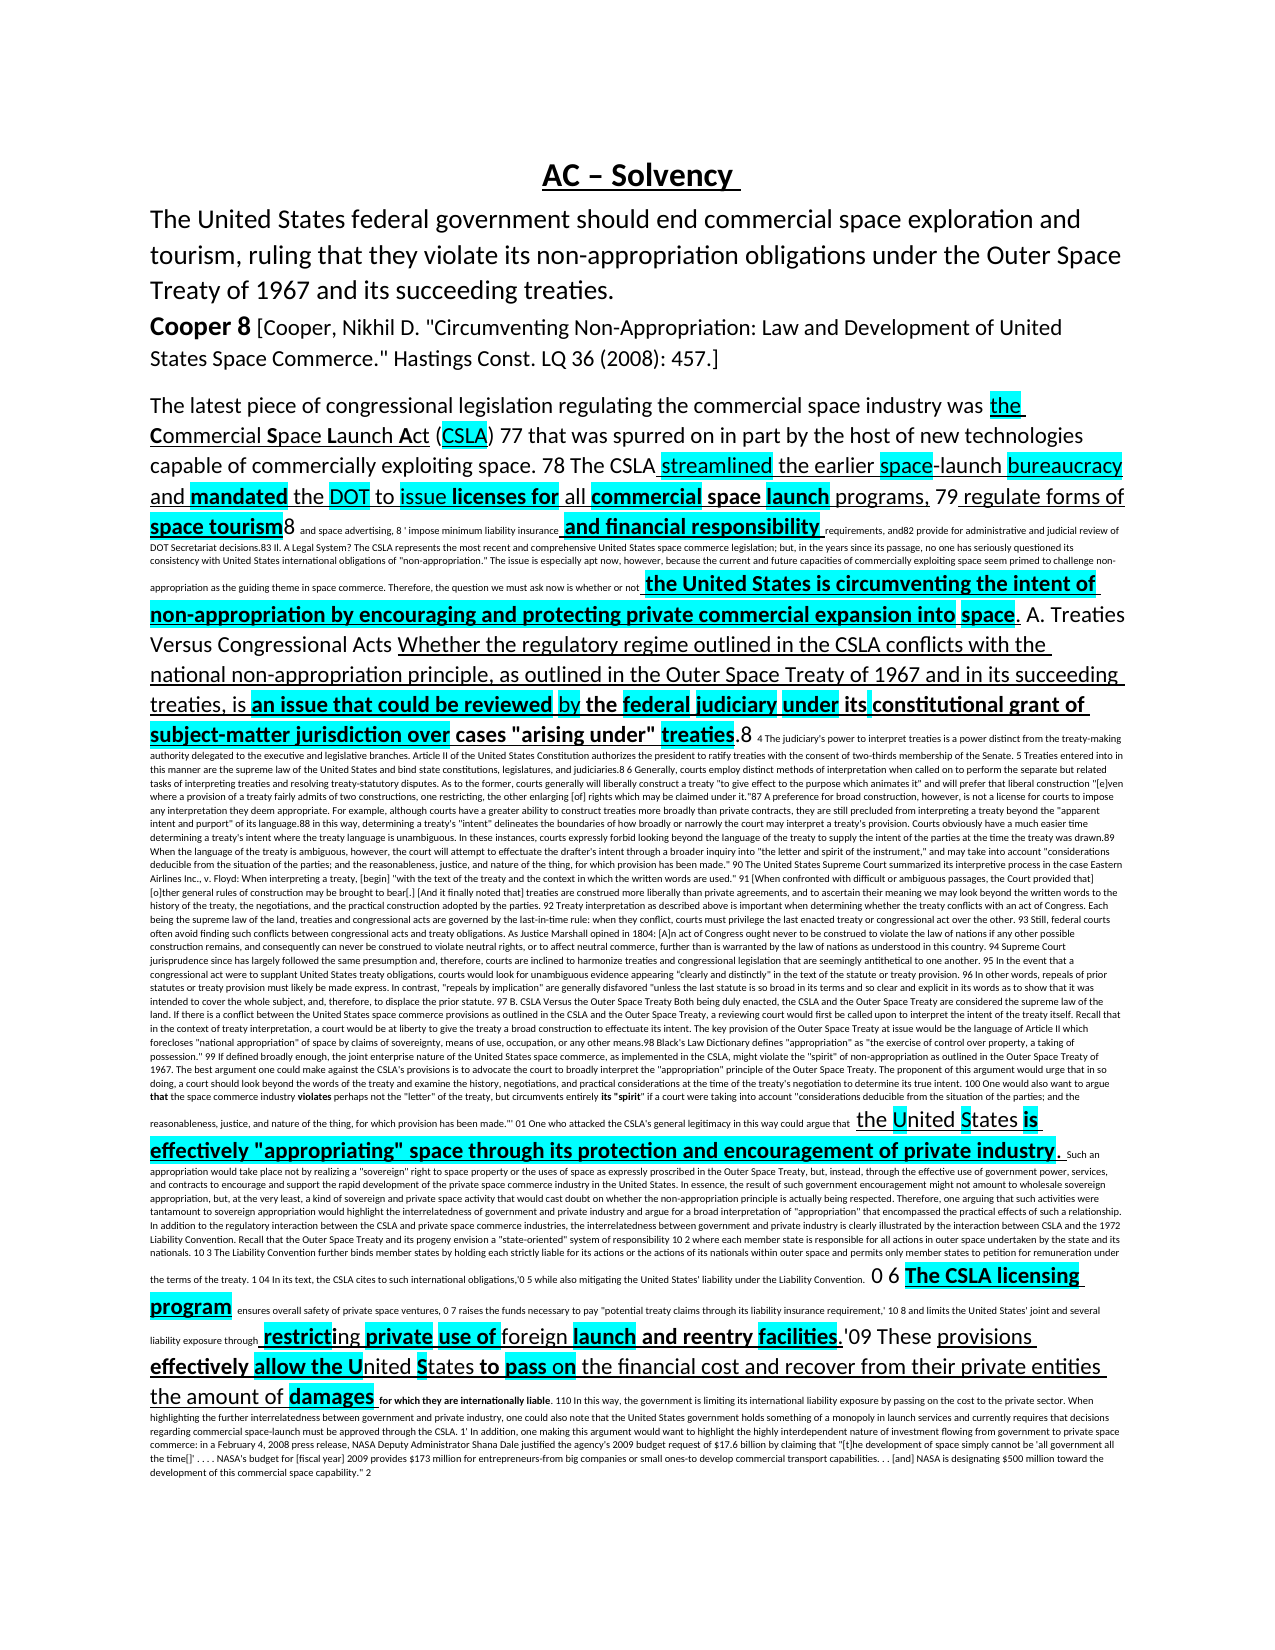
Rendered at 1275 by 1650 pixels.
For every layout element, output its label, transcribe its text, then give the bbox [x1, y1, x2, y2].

text The latest piece of congressional legislation regulating the commercial space industry was the Commercial Space Launch Act (CSLA) 77 that was spurred on in part by the host of new technologies capable of commercially exploiting space. 78 The CSLA streamlined the earlier space-launch bureaucracy and mandated the DOT to issue licenses for all commercial space launch programs, 79 regulate forms of space tourism8 and space advertising, 8 ' impose minimum liability insurance and financial responsibility requirements, and82 provide for administrative and judicial review of DOT Secretariat decisions.83 Il. A Legal System? The CSLA represents the most recent and comprehensive United States space commerce legislation; but, in the years since its passage, no one has seriously questioned its consistency with United States international obligations of "non-appropriation." The issue is especially apt now, however, because the current and future capacities of commercially exploiting space seem primed to challenge non-appropriation as the guiding theme in space commerce. Therefore, the question we must ask now is whether or not the United States is circumventing the intent of non-appropriation by encouraging and protecting private commercial expansion into space. A. Treaties Versus Congressional Acts Whether the regulatory regime outlined in the CSLA conflicts with the national non-appropriation principle, as outlined in the Outer Space Treaty of 1967 and in its succeeding treaties, is an issue that could be reviewed by the federal judiciary under its constitutional grant of subject-matter jurisdiction over cases "arising under" treaties.8 4 The judiciary's power to interpret treaties is a power distinct from the treaty-making authority delegated to the executive and legislative branches. Article II of the United States Constitution authorizes the president to ratify treaties with the consent of two-thirds membership of the Senate. 5 Treaties entered into in this manner are the supreme law of the United States and bind state constitutions, legislatures, and judiciaries.8 6 Generally, courts employ distinct methods of interpretation when called on to perform the separate but related tasks of interpreting treaties and resolving treaty-statutory disputes. As to the former, courts generally will liberally construct a treaty "to give effect to the purpose which animates it" and will prefer that liberal construction "[e]ven where a provision of a treaty fairly admits of two constructions, one restricting, the other enlarging [of] rights which may be claimed under it."87 A preference for broad construction, however, is not a license for courts to impose any interpretation they deem appropriate. For example, although courts have a greater ability to construct treaties more broadly than private contracts, they are still precluded from interpreting a treaty beyond the "apparent intent and purport" of its language.88 in this way, determining a treaty's "intent" delineates the boundaries of how broadly or narrowly the court may interpret a treaty's provision. Courts obviously have a much easier time determining a treaty's intent where the treaty language is unambiguous. In these instances, courts expressly forbid looking beyond the language of the treaty to supply the intent of the parties at the time the treaty was drawn.89 When the language of the treaty is ambiguous, however, the court will attempt to effectuate the drafter's intent through a broader inquiry into "the letter and spirit of the instrument," and may take into account "considerations deducible from the situation of the parties; and the reasonableness, justice, and nature of the thing, for which provision has been made." 90 The United States Supreme Court summarized its interpretive process in the case Eastern Airlines Inc., v. Floyd: When interpreting a treaty, [begin] "with the text of the treaty and the context in which the written words are used." 91 [When confronted with difficult or ambiguous passages, the Court provided that] [o]ther general rules of construction may be brought to bear[.] [And it finally noted that] treaties are construed more liberally than private agreements, and to ascertain their meaning we may look beyond the written words to the history of the treaty, the negotiations, and the practical construction adopted by the parties. 92 Treaty interpretation as described above is important when determining whether the treaty conflicts with an act of Congress. Each being the supreme law of the land, treaties and congressional acts are governed by the last-in-time rule: when they conflict, courts must privilege the last enacted treaty or congressional act over the other. 93 Still, federal courts often avoid finding such conflicts between congressional acts and treaty obligations. As Justice Marshall opined in 1804: [A]n act of Congress ought never to be construed to violate the law of nations if any other possible construction remains, and consequently can never be construed to violate neutral rights, or to affect neutral commerce, further than is warranted by the law of nations as understood in this country. 94 Supreme Court jurisprudence since has largely followed the same presumption and, therefore, courts are inclined to harmonize treaties and congressional legislation that are seemingly antithetical to one another. 95 In the event that a congressional act were to supplant United States treaty obligations, courts would look for unambiguous evidence appearing “clearly and distinctly" in the text of the statute or treaty provision. 96 In other words, repeals of prior statutes or treaty provision must likely be made express. In contrast, "repeals by implication" are generally disfavored "unless the last statute is so broad in its terms and so clear and explicit in its words as to show that it was intended to cover the whole subject, and, therefore, to displace the prior statute. 97 B. CSLA Versus the Outer Space Treaty Both being duly enacted, the CSLA and the Outer Space Treaty are considered the supreme law of the land. If there is a conflict between the United States space commerce provisions as outlined in the CSLA and the Outer Space Treaty, a reviewing court would first be called upon to interpret the intent of the treaty itself. Recall that in the context of treaty interpretation, a court would be at liberty to give the treaty a broad construction to effectuate its intent. The key provision of the Outer Space Treaty at issue would be the language of Article II which forecloses "national appropriation" of space by claims of sovereignty, means of use, occupation, or any other means.98 Black's Law Dictionary defines "appropriation" as "the exercise of control over property, a taking of possession." 99 If defined broadly enough, the joint enterprise nature of the United States space commerce, as implemented in the CSLA, might violate the "spirit" of non-appropriation as outlined in the Outer Space Treaty of 1967. The best argument one could make against the CSLA's provisions is to advocate the court to broadly interpret the "appropriation" principle of the Outer Space Treaty. The proponent of this argument would urge that in so doing, a court should look beyond the words of the treaty and examine the history, negotiations, and practical considerations at the time of the treaty's negotiation to determine its true intent. 100 One would also want to argue that the space commerce industry violates perhaps not the "letter" of the treaty, but circumvents entirely its "spirit" if a court were taking into account "considerations deducible from the situation of the parties; and the reasonableness, justice, and nature of the thing, for which provision has been made."' 01 One who attacked the CSLA's general legitimacy in this way could argue that the United States is effectively "appropriating" space through its protection and encouragement of private industry. Such an appropriation would take place not by realizing a "sovereign" right to space property or the uses of space as expressly proscribed in the Outer Space Treaty, but, instead, through the effective use of government power, services, and contracts to encourage and support the rapid development of the private space commerce industry in the United States. In essence, the result of such government encouragement might not amount to wholesale sovereign appropriation, but, at the very least, a kind of sovereign and private space activity that would cast doubt on whether the non-appropriation principle is actually being respected. Therefore, one arguing that such activities were tantamount to sovereign appropriation would highlight the interrelatedness of government and private industry and argue for a broad interpretation of "appropriation" that encompassed the practical effects of such a relationship. In addition to the regulatory interaction between the CSLA and private space commerce industries, the interrelatedness between government and private industry is clearly illustrated by the interaction between CSLA and the 1972 Liability Convention. Recall that the Outer Space Treaty and its progeny envision a "state-oriented" system of responsibility 10 2 where each member state is responsible for all actions in outer space undertaken by the state and its nationals. 10 3 The Liability Convention further binds member states by holding each strictly liable for its actions or the actions of its nationals within outer space and permits only member states to petition for remuneration under the terms of the treaty. 1 04 In its text, the CSLA cites to such international obligations,'0 5 while also mitigating the United States' liability under the Liability Convention. 0 6 The CSLA licensing program ensures overall safety of private space ventures, 0 7 raises the funds necessary to pay "potential treaty claims through its liability insurance requirement,' 10 8 and limits the United States' joint and several liability exposure through restricting private use of foreign launch and reentry facilities.'09 These provisions effectively allow the United States to pass on the financial cost and recover from their private entities the amount of damages for which they are internationally liable. 110 In this way, the government is limiting its international liability exposure by passing on the cost to the private sector. When highlighting the further interrelatedness between government and private industry, one could also note that the United States government holds something of a monopoly in launch services and currently requires that decisions regarding commercial space-launch must be approved through the CSLA. 1' In addition, one making this argument would want to highlight the highly interdependent nature of investment flowing from government to private space commerce: in a February 4, 2008 press release, NASA Deputy Administrator Shana Dale justified the agency's 2009 budget request of $17.6 billion by claiming that "[t]he development of space simply cannot be 'all government all the time[]' . . . . NASA's budget for [fiscal year] 2009 provides $173 million for entrepreneurs-from big companies or small ones-to develop commercial transport capabilities. . . [and] NASA is designating $500 million toward the development of this commercial space capability." 2 [150, 686, 1125, 1479]
subtitle AC – Solvency [150, 154, 1125, 195]
subtitle The United States federal government should end commercial space exploration and tourism, ruling that they violate its non-appropriation obligations under the Outer Space Treaty of 1967 and its succeeding treaties. [150, 202, 1125, 307]
text Cooper 8 [Cooper, Nikhil D. "Circumventing Non-Appropriation: Law and Development of United States Space Commerce." Hastings Const. LQ 36 (2008): 457.] [150, 309, 1125, 372]
